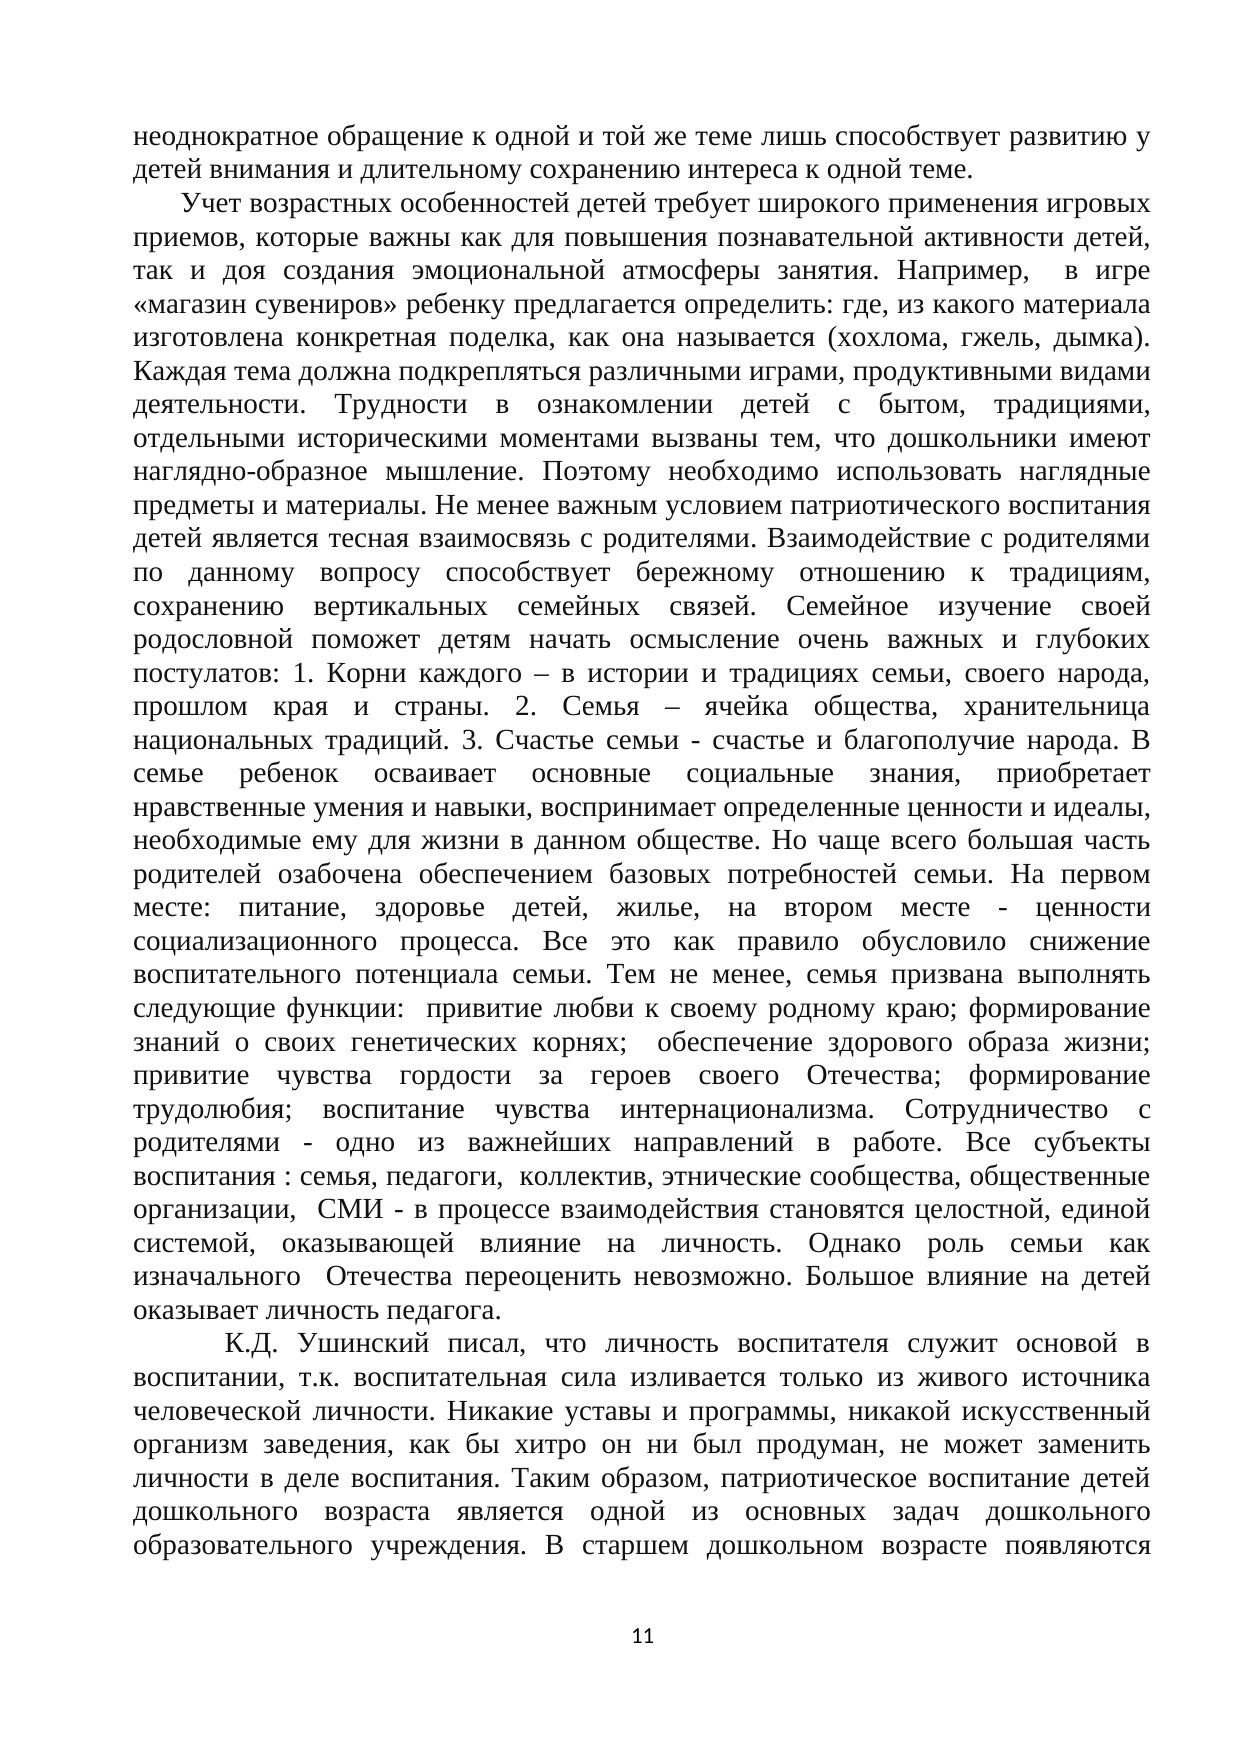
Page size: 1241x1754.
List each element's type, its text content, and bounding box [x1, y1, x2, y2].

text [133, 1326, 1152, 1560]
text Учет возрастных особенностей детей требует широкого применения игровых приемов, которые важны как для повышения познавательной активности детей, так и доя создания эмоциональной атмосферы занятия. Например, в игре «магазин сувениров» ребенку предлагается определить: где, из какого материала изготовлена конкретная поделка, как она называется (хохлома, гжель, дымка). Каждая тема должна подкрепляться различными играми, продуктивными видами деятельности. Трудности в ознакомлении детей с бытом, традициями, отдельными историческими моментами вызваны тем, что дошкольники имеют наглядно-образное мышление. Поэтому необходимо использовать наглядные предметы и материалы. Не менее важным условием патриотического воспитания детей является тесная взаимосвязь с родителями. Взаимодействие с родителями по данному вопросу способствует бережному отношению к традициям, сохранению вертикальных семейных связей. Семейное изучение своей родословной поможет детям начать осмысление очень важных и глубоких постулатов: 1. Корни каждого – в истории и традициях семьи, своего народа, прошлом края и страны. 2. Семья – ячейка общества, хранительница национальных традиций. 3. Счастье семьи - счастье и благополучие народа. В семье ребенок осваивает основные социальные знания, приобретает нравственные умения и навыки, воспринимает определенные ценности и идеалы, необходимые ему для жизни в данном обществе. Но чаще всего большая часть родителей озабочена обеспечением базовых потребностей семьи. На первом месте: питание, здоровье детей, жилье, на втором месте - ценности социализационного процесса. Все это как правило обусловило снижение воспитательного потенциала семьи. Тем не менее, семья призвана выполнять следующие функции: привитие любви к своему родному краю; формирование знаний о своих генетических корнях; обеспечение здорового образа жизни; привитие чувства гордости за героев своего Отечества; формирование трудолюбия; воспитание чувства интернационализма. Сотрудничество с родителями - одно из важнейших направлений в работе. Все субъекты воспитания : семья, педагоги, коллектив, этнические сообщества, общественные организации, СМИ - в процессе взаимодействия становятся целостной, единой системой, оказывающей влияние на личность. Однако роль семьи как изначального Отечества переоценить невозможно. Большое влияние на детей оказывает личность педагога. [133, 185, 1152, 1326]
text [133, 118, 1152, 185]
